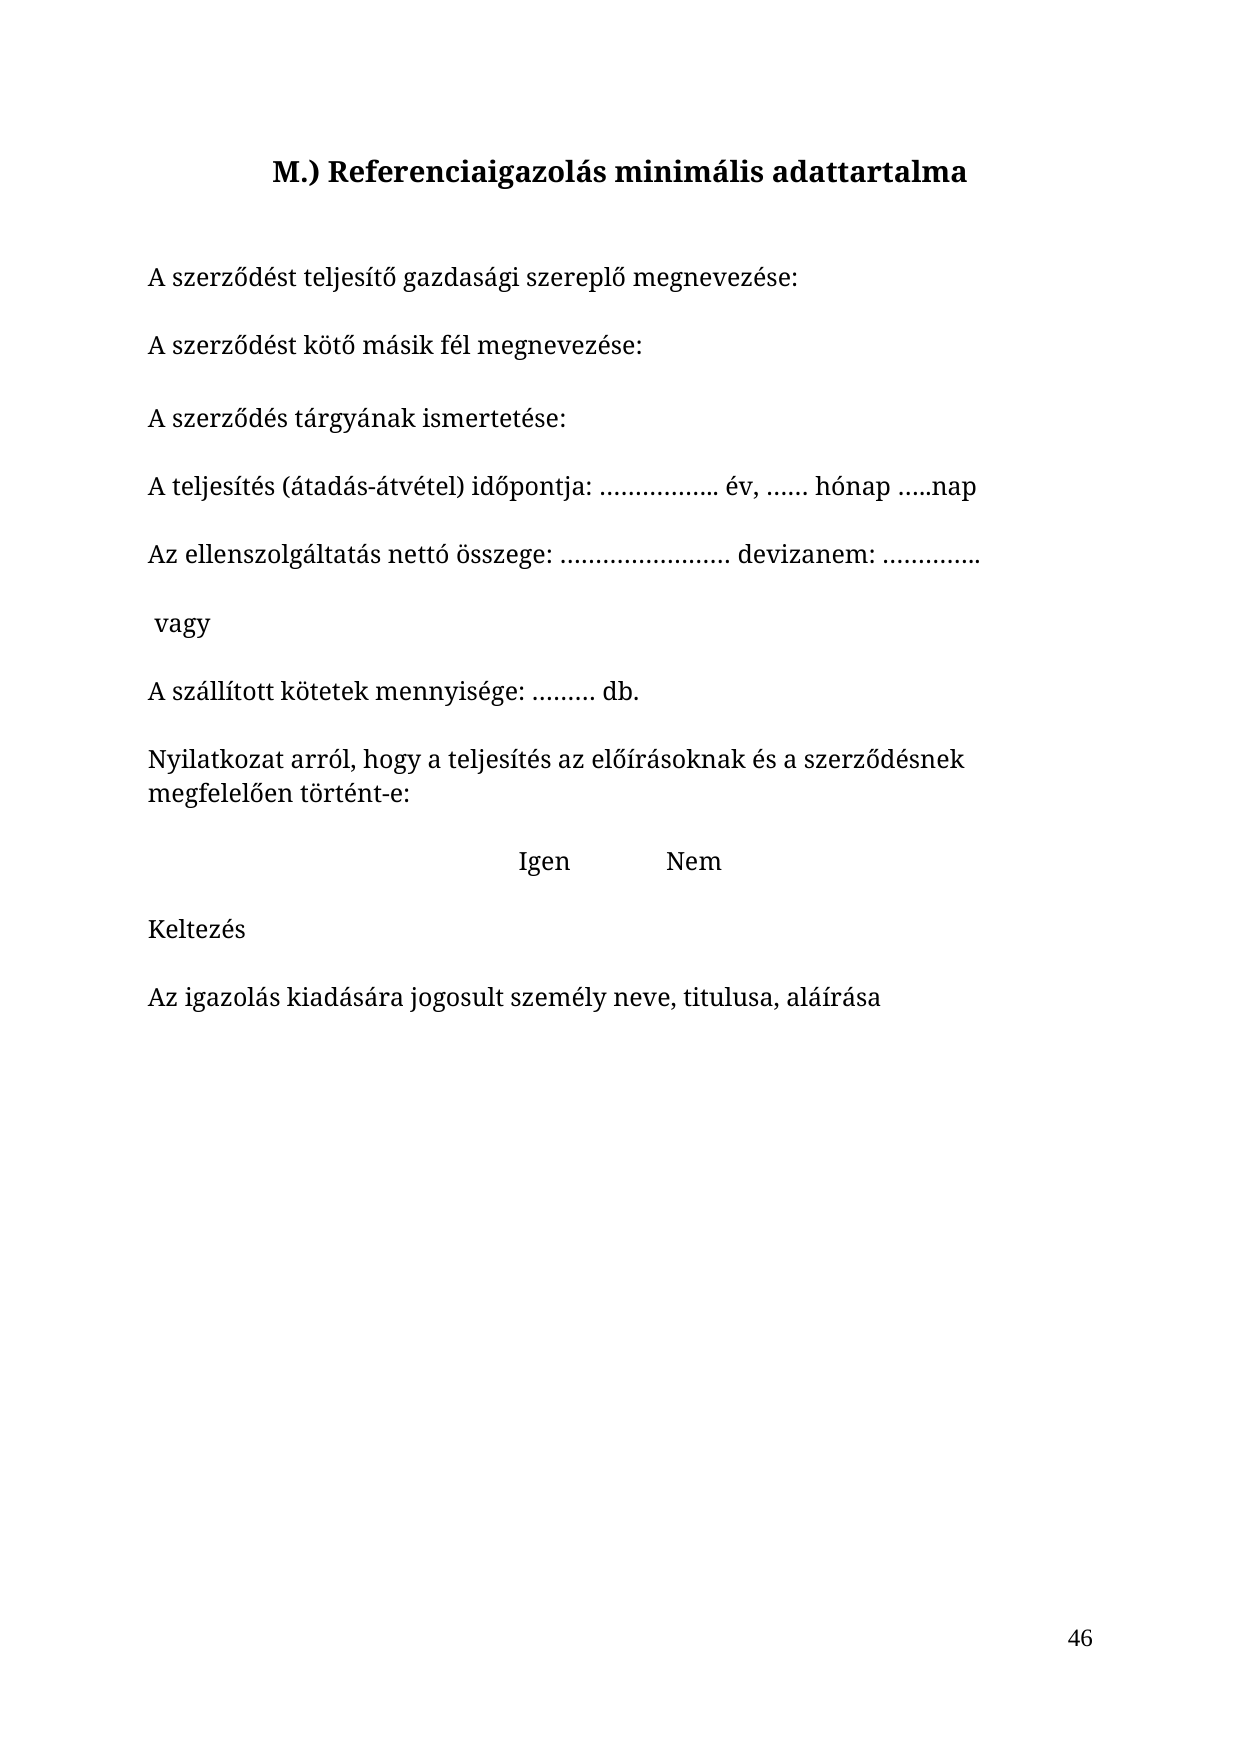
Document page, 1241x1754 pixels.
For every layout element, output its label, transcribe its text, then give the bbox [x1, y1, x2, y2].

text A szerződést kötő másik fél megnevezése: [148, 328, 1093, 362]
text A szállított kötetek mennyisége: ……… db. [148, 673, 1093, 707]
text Az igazolás kiadására jogosult személy neve, titulusa, aláírása [148, 980, 1093, 1014]
text A szerződést teljesítő gazdasági szereplő megnevezése: [148, 259, 1093, 294]
text Az ellenszolgáltatás nettó összege: …………………… devizanem: ………….. [148, 537, 1093, 571]
text Igen Nem [148, 844, 1093, 878]
text vagy [148, 605, 1093, 639]
text A teljesítés (átadás-átvétel) időpontja: …………….. év, …… hónap …..nap [148, 469, 1093, 503]
text A szerződés tárgyának ismertetése: [148, 401, 1093, 435]
text Keltezés [148, 912, 1093, 946]
text Nyilatkozat arról, hogy a teljesítés az előírásoknak és a szerződésnek megfelelően történt-e: [148, 742, 1093, 810]
subtitle M.) Referenciaigazolás minimális adattartalma [148, 152, 1093, 191]
